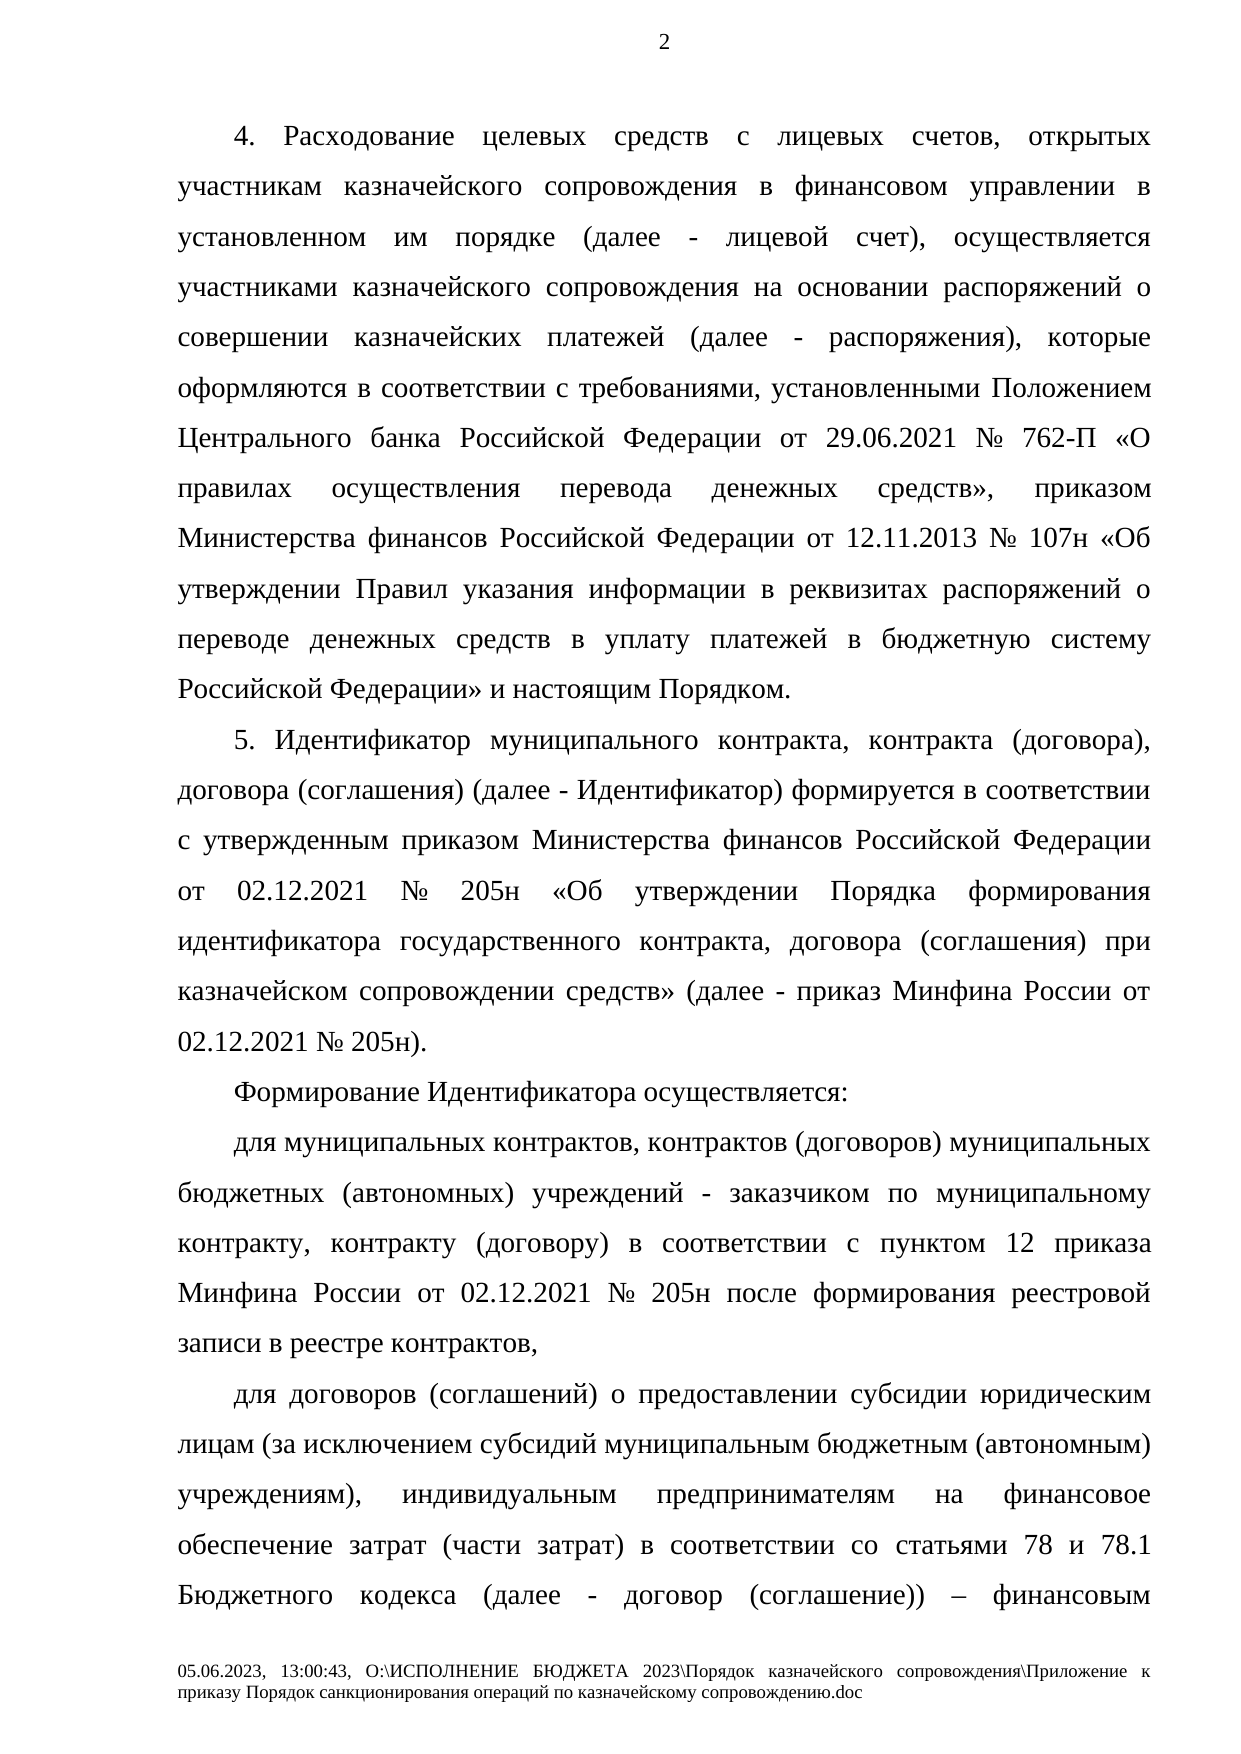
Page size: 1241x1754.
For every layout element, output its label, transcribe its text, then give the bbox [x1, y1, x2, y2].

text Формирование Идентификатора осуществляется: [177, 1074, 1152, 1108]
text 4. Расходование целевых средств с лицевых счетов, открытых участникам казначейского сопровождения в финансовом управлении в установленном им порядке (далее - лицевой счет), осуществляется участниками казначейского сопровождения на основании распоряжений о совершении казначейских платежей (далее - распоряжения), которые оформляются в соответствии с требованиями, установленными Положением Центрального банка Российской Федерации от 29.06.2021 № 762-П «О правилах осуществления перевода денежных средств», приказом Министерства финансов Российской Федерации от 12.11.2013 № 107н «Об утверждении Правил указания информации в реквизитах распоряжений о переводе денежных средств в уплату платежей в бюджетную систему Российской Федерации» и настоящим Порядком. [177, 118, 1152, 705]
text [177, 1376, 1152, 1611]
text 5. Идентификатор муниципального контракта, контракта (договора), договора (соглашения) (далее - Идентификатор) формируется в соответствии с утвержденным приказом Министерства финансов Российской Федерации от 02.12.2021 № 205н «Об утверждении Порядка формирования идентификатора государственного контракта, договора (соглашения) при казначейском сопровождении средств» (далее - приказ Минфина России от 02.12.2021 № 205н). [177, 722, 1152, 1057]
text для муниципальных контрактов, контрактов (договоров) муниципальных бюджетных (автономных) учреждений - заказчиком по муниципальному контракту, контракту (договору) в соответствии с пунктом 12 приказа Минфина России от 02.12.2021 № 205н после формирования реестровой записи в реестре контрактов, [177, 1124, 1152, 1359]
